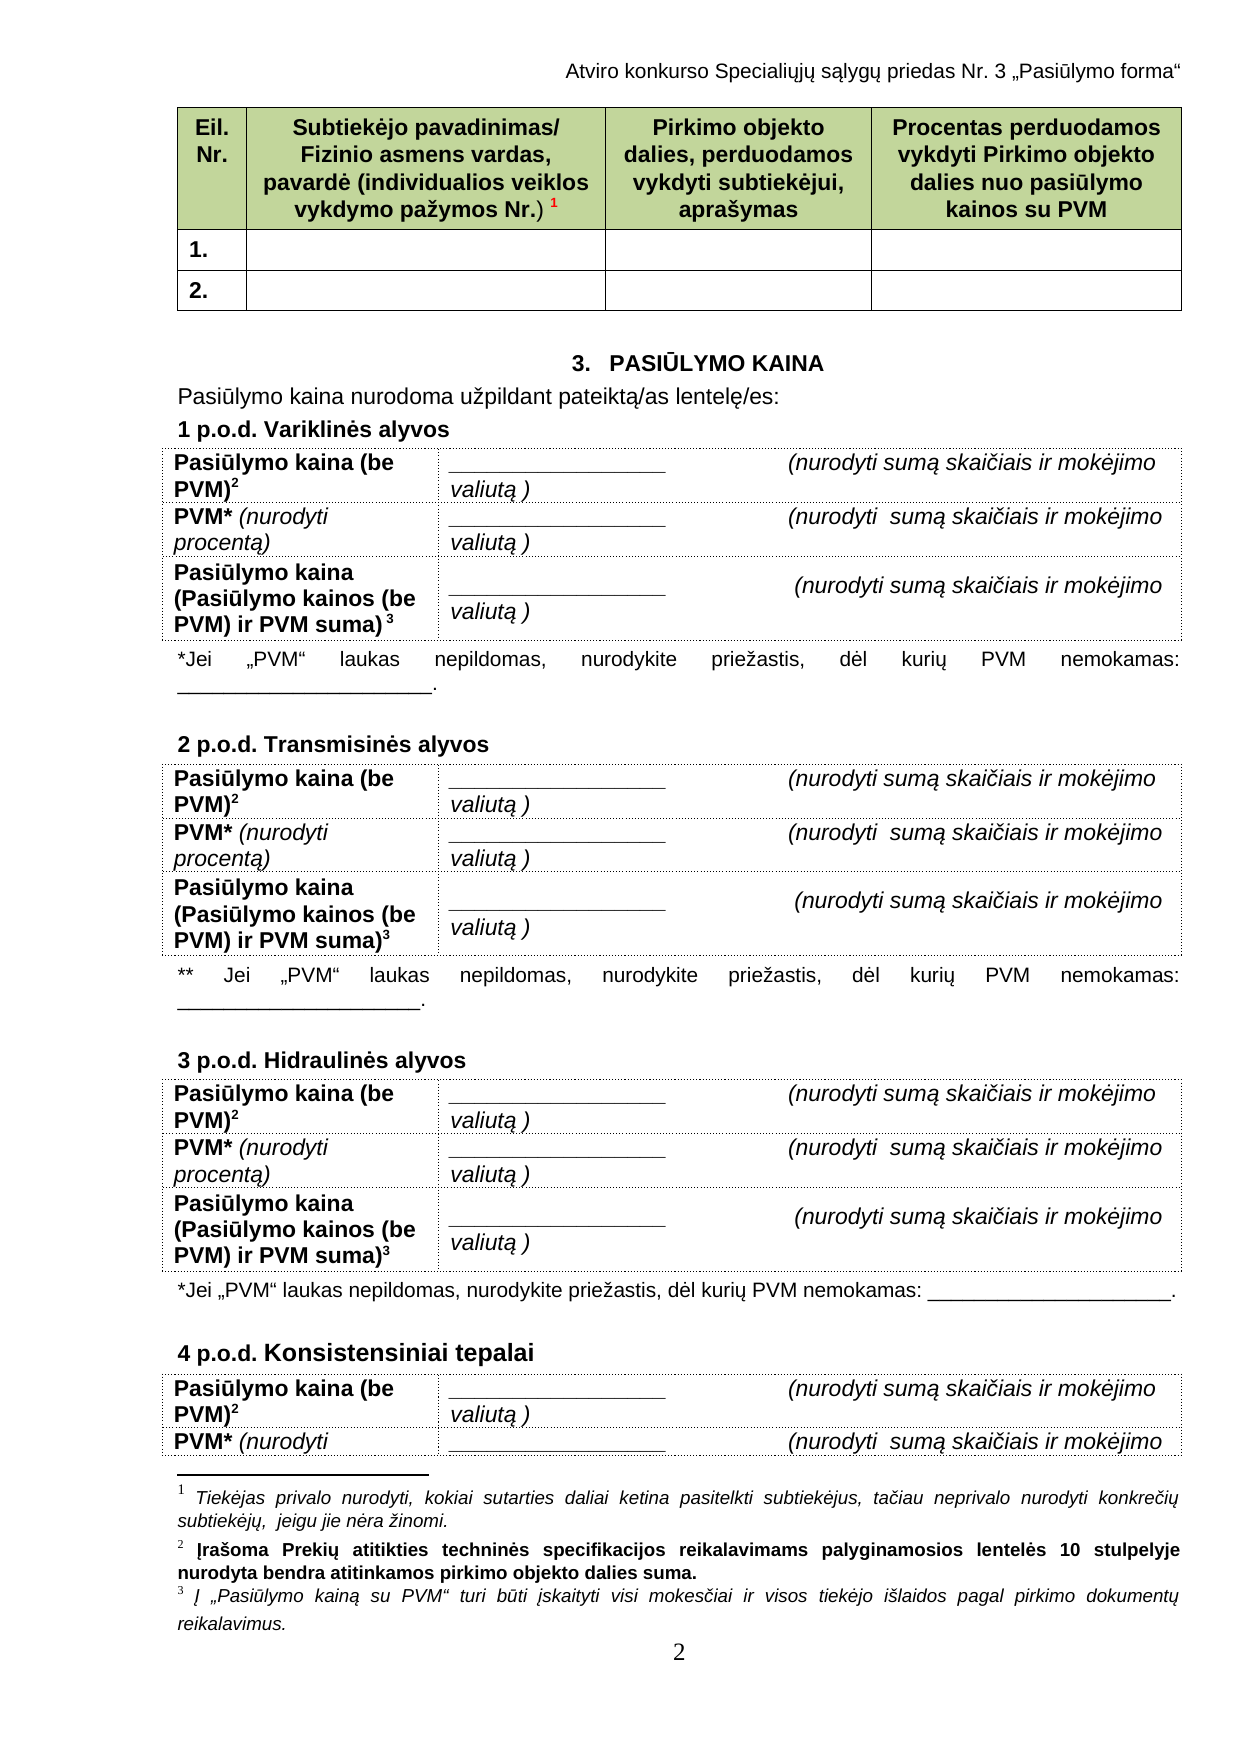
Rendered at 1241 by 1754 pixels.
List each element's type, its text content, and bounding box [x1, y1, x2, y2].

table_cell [439, 1427, 1181, 1454]
table_cell PVM* (nurodyti procentą) [163, 502, 439, 556]
table_header Procentas perduodamos vykdyti Pirkimo objekto dalies nuo pasiūlymo kainos su PVM [872, 108, 1181, 229]
table_cell _________________ (nurodyti sumą skaičiais ir mokėjimo valiutą ) [439, 1133, 1181, 1187]
table_header _________________ (nurodyti sumą skaičiais ir mokėjimo valiutą ) [439, 764, 1181, 817]
text *Jei „PVM“ laukas nepildomas, nurodykite priežastis, dėl kurių PVM nemokamas: _____________________. [177, 1278, 1181, 1302]
table_cell [606, 230, 871, 270]
table_cell _________________ (nurodyti sumą skaičiais ir mokėjimo valiutą ) [439, 1187, 1181, 1271]
table_header _________________ (nurodyti sumą skaičiais ir mokėjimo valiutą ) [439, 1374, 1181, 1427]
text 3 p.o.d. Hidraulinės alyvos [177, 1047, 1181, 1073]
text 1 p.o.d. Variklinės alyvos [177, 416, 1181, 442]
subtitle PASIŪLYMO KAINA [215, 350, 1181, 377]
table_header _________________ (nurodyti sumą skaičiais ir mokėjimo valiutą ) [439, 1079, 1181, 1133]
table_cell PVM* (nurodyti procentą) [163, 818, 439, 871]
table_header Pasiūlymo kaina (be PVM)2 [163, 764, 439, 817]
text Pasiūlymo kaina nurodoma užpildant pateiktą/as lentelę/es: [177, 383, 1181, 409]
table_header Pirkimo objekto dalies, perduodamos vykdyti subtiekėjui, aprašymas [606, 108, 871, 229]
table_header Pasiūlymo kaina (be PVM)2 [163, 1079, 439, 1133]
table_cell _________________ (nurodyti sumą skaičiais ir mokėjimo valiutą ) [439, 871, 1181, 955]
table_cell [872, 230, 1181, 270]
table_cell 1. [178, 230, 246, 270]
table_cell PVM* (nurodyti procentą) [163, 1133, 439, 1187]
table_cell [247, 230, 605, 270]
table_header Subtiekėjo pavadinimas/ Fizinio asmens vardas, pavardė (individualios veiklos vykdymo pažymos Nr.) [247, 108, 605, 229]
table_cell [163, 1427, 439, 1454]
text 2 p.o.d. Transmisinės alyvos [177, 731, 1181, 757]
table_cell _________________ (nurodyti sumą skaičiais ir mokėjimo valiutą ) [439, 818, 1181, 871]
table_header Pasiūlymo kaina (be PVM) [163, 448, 439, 502]
table_cell [606, 271, 871, 310]
table_cell Pasiūlymo kaina (Pasiūlymo kainos (be PVM) ir PVM suma)3 [163, 871, 439, 955]
text 4 p.o.d. Konsistensiniai tepalai [177, 1338, 1181, 1367]
table_cell _________________ (nurodyti sumą skaičiais ir mokėjimo valiutą ) [439, 502, 1181, 556]
table_cell _________________ (nurodyti sumą skaičiais ir mokėjimo valiutą ) [439, 556, 1181, 639]
text *Jei „PVM“ laukas nepildomas, nurodykite priežastis, dėl kurių PVM nemokamas: ______________________. [177, 647, 1181, 695]
table_cell [872, 271, 1181, 310]
table_cell [247, 271, 605, 310]
table_cell Pasiūlymo kaina (Pasiūlymo kainos (be PVM) ir PVM suma) [163, 556, 439, 639]
text ** Jei „PVM“ laukas nepildomas, nurodykite priežastis, dėl kurių PVM nemokamas: _____________________. [177, 962, 1181, 1010]
table_cell 2. [178, 271, 246, 310]
table_cell Pasiūlymo kaina (Pasiūlymo kainos (be PVM) ir PVM suma)3 [163, 1187, 439, 1271]
table_header Pasiūlymo kaina (be PVM)2 [163, 1374, 439, 1427]
table_header _________________ (nurodyti sumą skaičiais ir mokėjimo valiutą ) [439, 448, 1181, 502]
table_header Eil. Nr. [178, 108, 246, 229]
